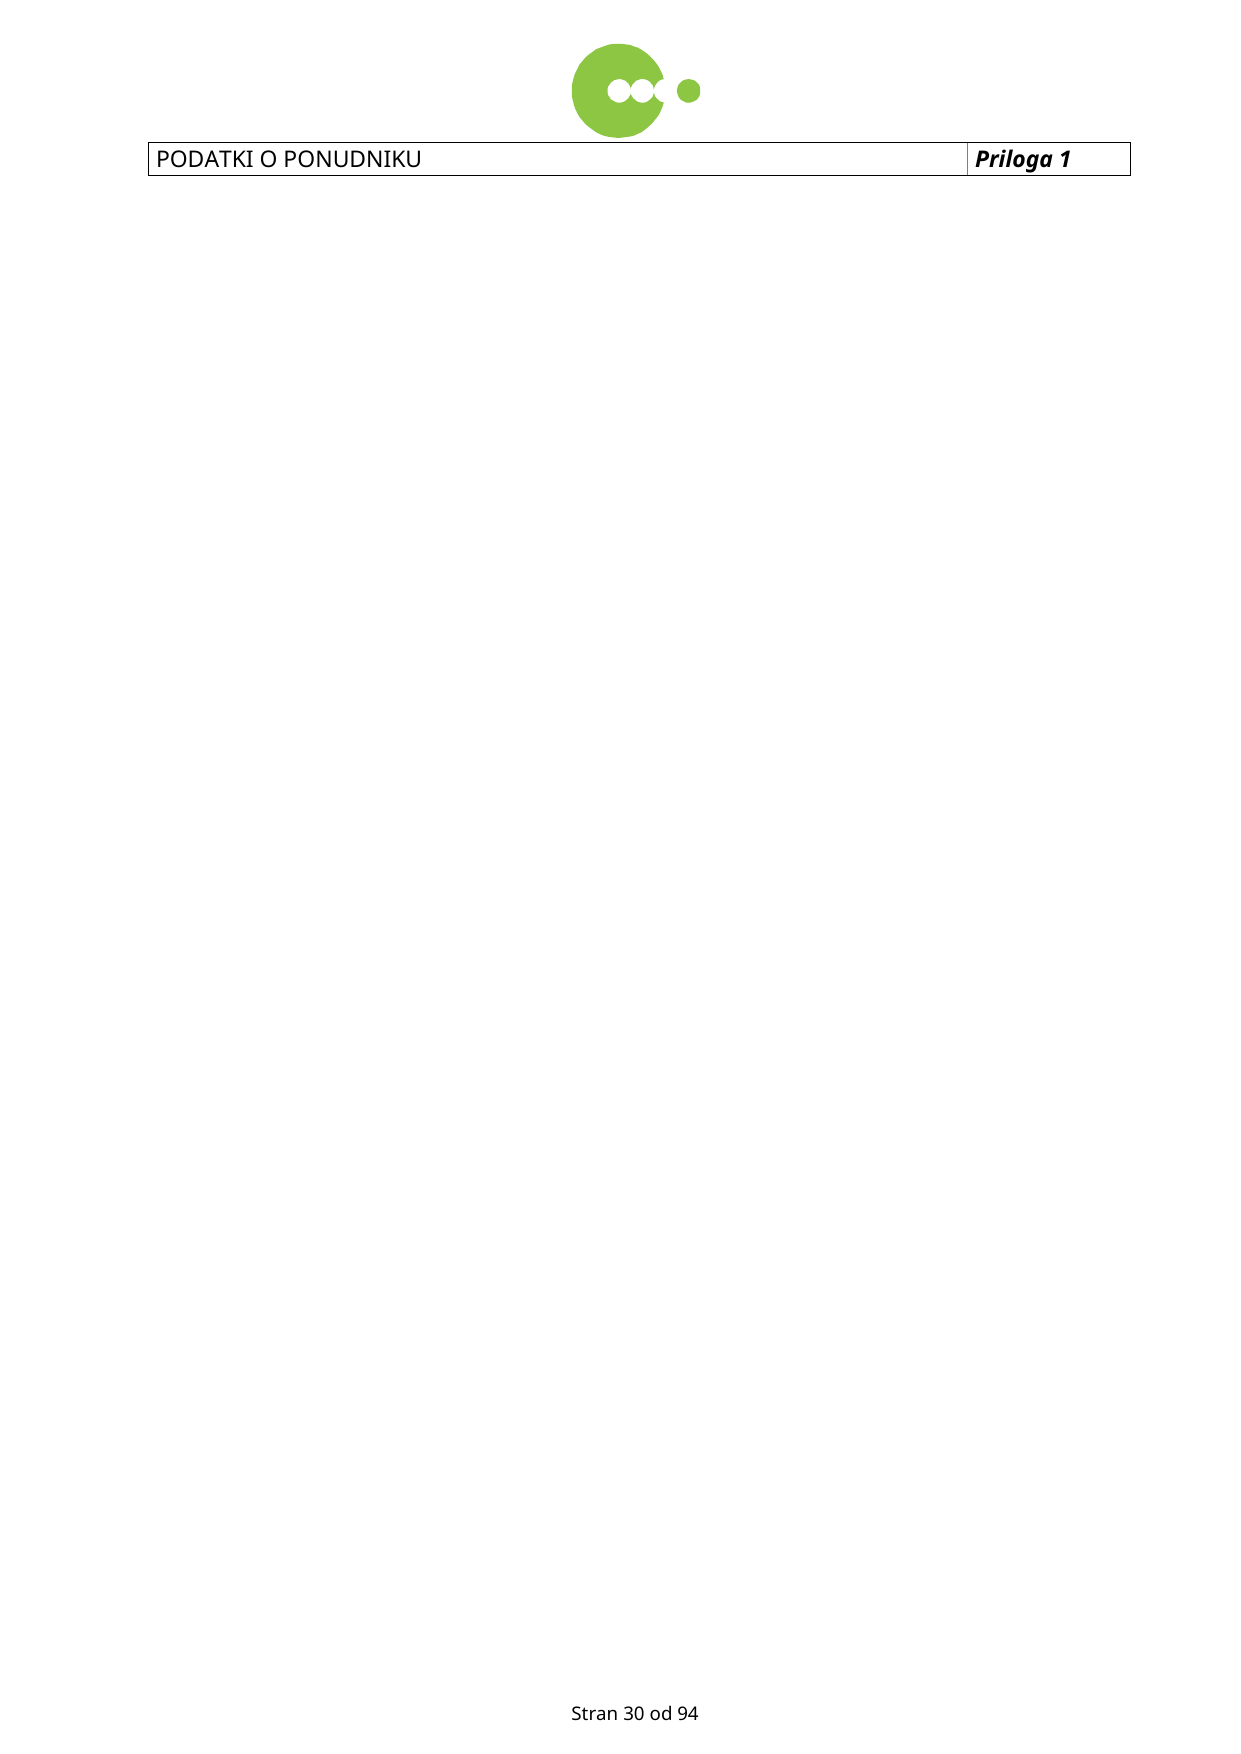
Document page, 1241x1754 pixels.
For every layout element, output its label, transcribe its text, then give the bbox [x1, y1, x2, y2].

table_header Priloga 1 [968, 143, 1130, 174]
table_header PODATKI O PONUDNIKU [149, 143, 967, 174]
